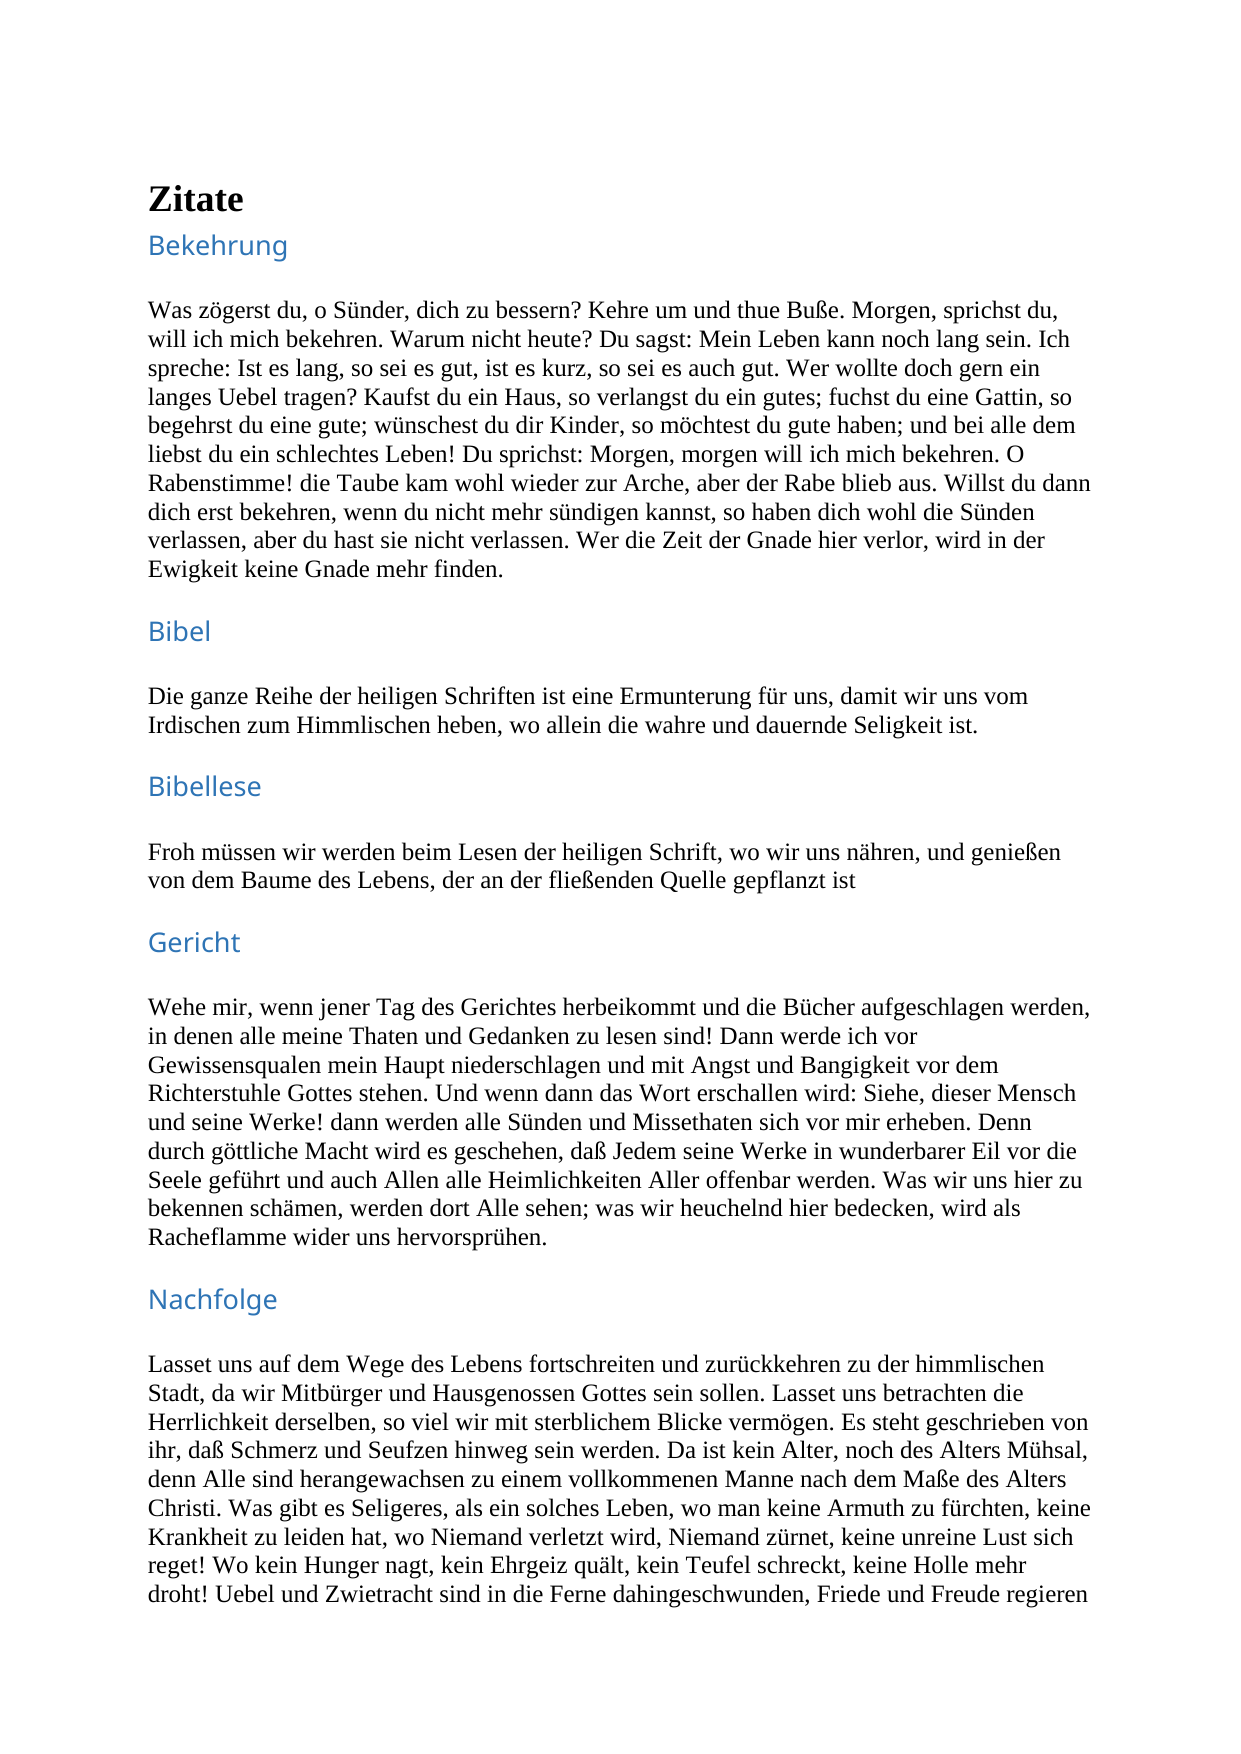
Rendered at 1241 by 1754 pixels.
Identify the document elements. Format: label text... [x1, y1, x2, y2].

subtitle Gericht [148, 923, 1093, 960]
subtitle Zitate [148, 177, 1093, 220]
subtitle Bibellese [148, 768, 1093, 804]
subtitle Bekehrung [148, 226, 1093, 263]
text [148, 1349, 1093, 1608]
subtitle Nachfolge [148, 1280, 1093, 1317]
subtitle Bibel [148, 612, 1093, 649]
text Wehe mir, wenn jener Tag des Gerichtes herbeikommt und die Bücher aufgeschlagen werden, in denen alle meine Thaten und Gedanken zu lesen sind! Dann werde ich vor Gewissensqualen mein Haupt niederschlagen und mit Angst und Bangigkeit vor dem Richterstuhle Gottes stehen. Und wenn dann das Wort erschallen wird: Siehe, dieser Mensch und seine Werke! dann werden alle Sünden und Missethaten sich vor mir erheben. Denn durch göttliche Macht wird es geschehen, daß Jedem seine Werke in wunderbarer Eil vor die Seele geführt und auch Allen alle Heimlichkeiten Aller offenbar werden. Was wir uns hier zu bekennen schämen, werden dort Alle sehen; was wir heuchelnd hier bedecken, wird als Racheflamme wider uns hervorsprühen. [148, 992, 1093, 1251]
text Die ganze Reihe der heiligen Schriften ist eine Ermunterung für uns, damit wir uns vom Irdischen zum Himmlischen heben, wo allein die wahre und dauernde Seligkeit ist. [148, 681, 1093, 738]
text Was zögerst du, o Sünder, dich zu bessern? Kehre um und thue Buße. Morgen, sprichst du, will ich mich bekehren. Warum nicht heute? Du sagst: Mein Leben kann noch lang sein. Ich spreche: Ist es lang, so sei es gut, ist es kurz, so sei es auch gut. Wer wollte doch gern ein langes Uebel tragen? Kaufst du ein Haus, so verlangst du ein gutes; fuchst du eine Gattin, so begehrst du eine gute; wünschest du dir Kinder, so möchtest du gute haben; und bei alle dem liebst du ein schlechtes Leben! Du sprichst: Morgen, morgen will ich mich bekehren. O Rabenstimme! die Taube kam wohl wieder zur Arche, aber der Rabe blieb aus. Willst du dann dich erst bekehren, wenn du nicht mehr sündigen kannst, so haben dich wohl die Sünden verlassen, aber du hast sie nicht verlassen. Wer die Zeit der Gnade hier verlor, wird in der Ewigkeit keine Gnade mehr finden. [148, 295, 1093, 583]
text Froh müssen wir werden beim Lesen der heiligen Schrift, wo wir uns nähren, und genießen von dem Baume des Lebens, der an der fließenden Quelle gepflanzt ist [148, 837, 1093, 894]
